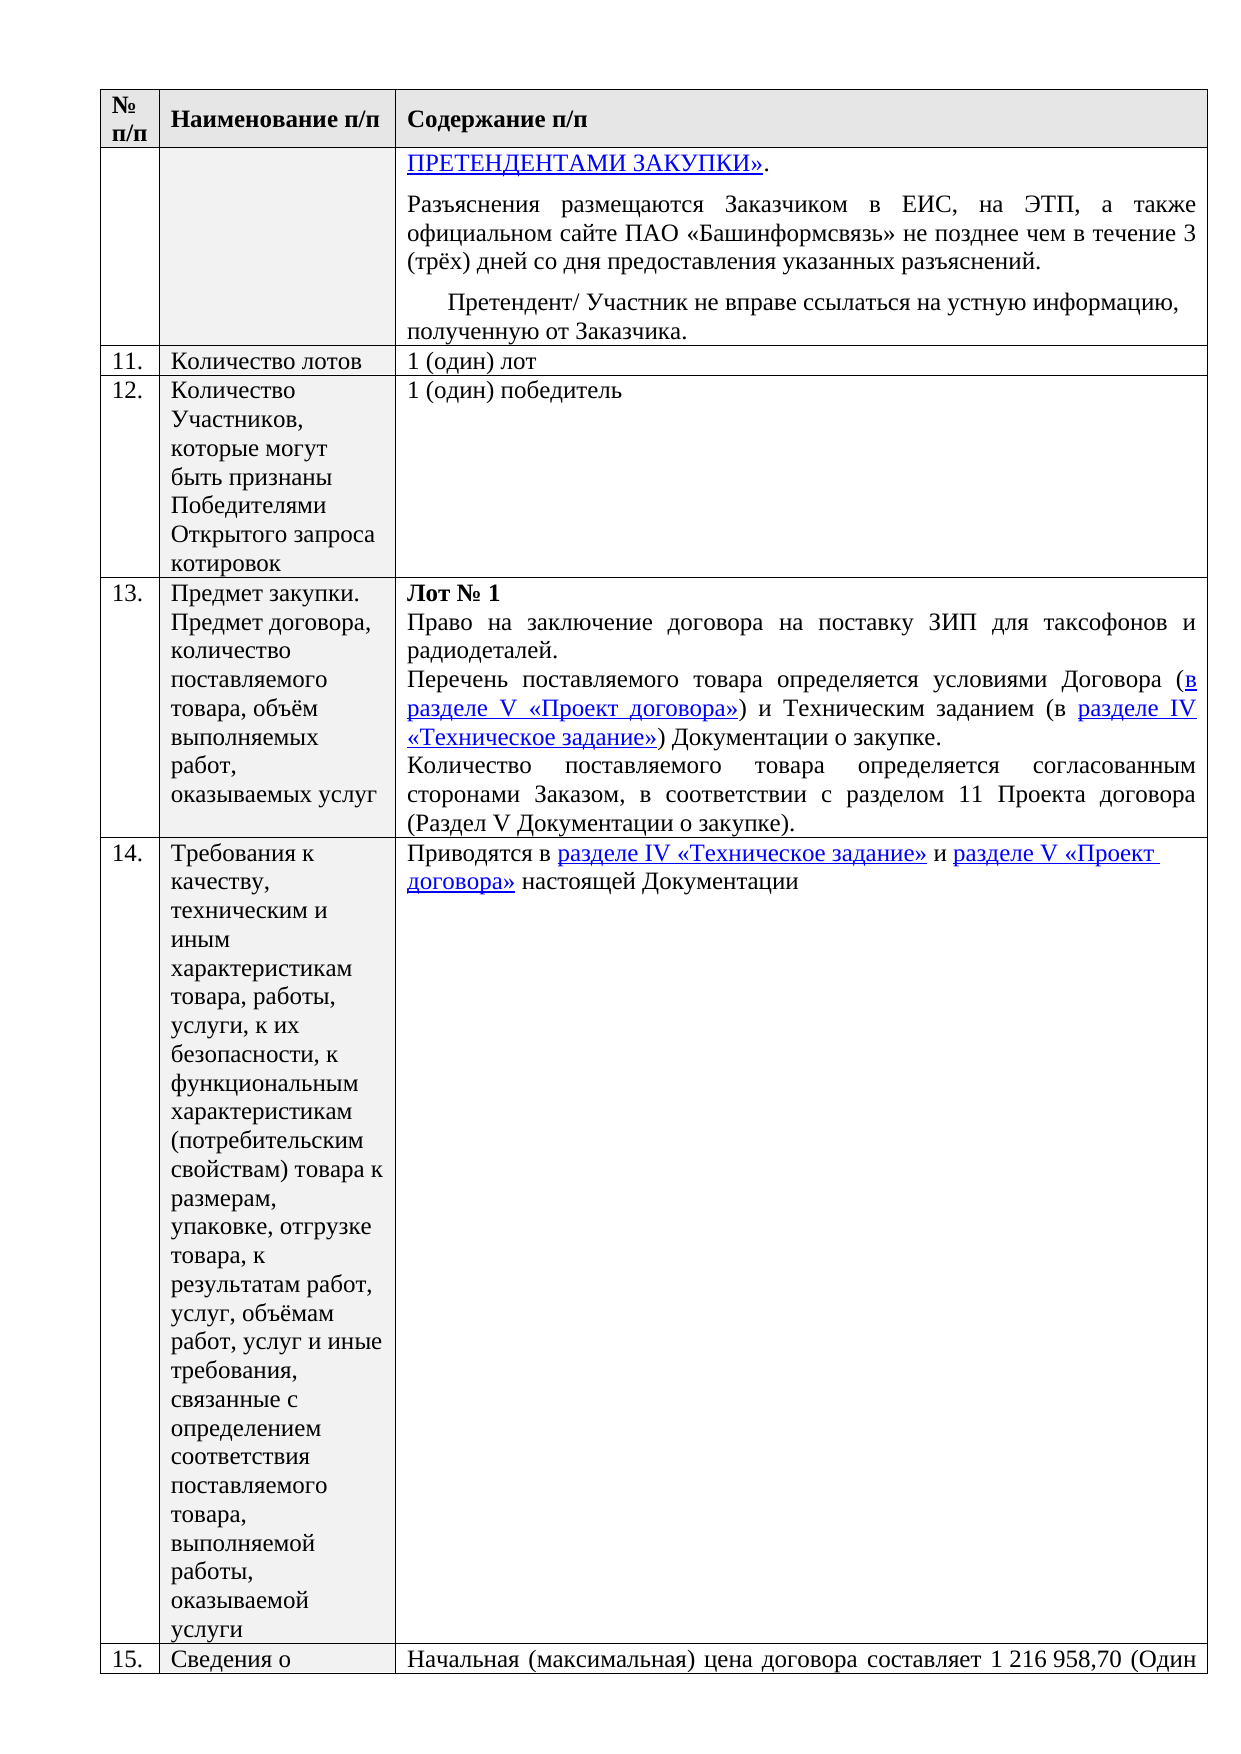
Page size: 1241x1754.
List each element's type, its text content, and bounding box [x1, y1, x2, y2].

table_cell [101, 148, 159, 345]
table_cell [101, 1644, 159, 1672]
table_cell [396, 148, 1207, 345]
table_cell Предмет закупки. Предмет договора, количество поставляемого товара, объём выполняемых работ, оказываемых услуг [160, 578, 395, 837]
table_cell [101, 346, 159, 374]
table_cell 1 (один) победитель [396, 376, 1207, 577]
table_cell [101, 376, 159, 577]
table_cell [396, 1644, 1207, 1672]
table_cell Количество лотов [160, 346, 395, 374]
table_header Содержание п/п [396, 90, 1207, 147]
table_cell [101, 838, 159, 1643]
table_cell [160, 148, 395, 345]
table_header Наименование п/п [160, 90, 395, 147]
table_header № п/п [101, 90, 159, 147]
table_cell Лот № 1 Право на заключение договора на поставку ЗИП для таксофонов и радиодеталей. Перечень поставляемого товара определяется условиями Договора (в разделе V «Проект договора») и Техническим заданием (в разделе IV «Техническое задание») Документации о закупке. Количество поставляемого товара определяется согласованным сторонами Заказом, в соответствии с разделом 11 Проекта договора (Раздел V Документации о закупке). [396, 578, 1207, 837]
table_cell 1 (один) лот [396, 346, 1207, 374]
table_cell Приводятся в разделе IV «Техническое задание» и разделе V «Проект договора» настоящей Документации [396, 838, 1207, 1643]
table_cell Количество Участников, которые могут быть признаны Победителями Открытого запроса котировок [160, 376, 395, 577]
table_cell Требования к качеству, техническим и иным характеристикам товара, работы, услуги, к их безопасности, к функциональным характеристикам (потребительским свойствам) товара к размерам, упаковке, отгрузке товара, к результатам работ, услуг, объёмам работ, услуг и иные требования, связанные с определением соответствия поставляемого товара, выполняемой работы, оказываемой услуги [160, 838, 395, 1643]
table_cell [101, 578, 159, 837]
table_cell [160, 1644, 395, 1672]
